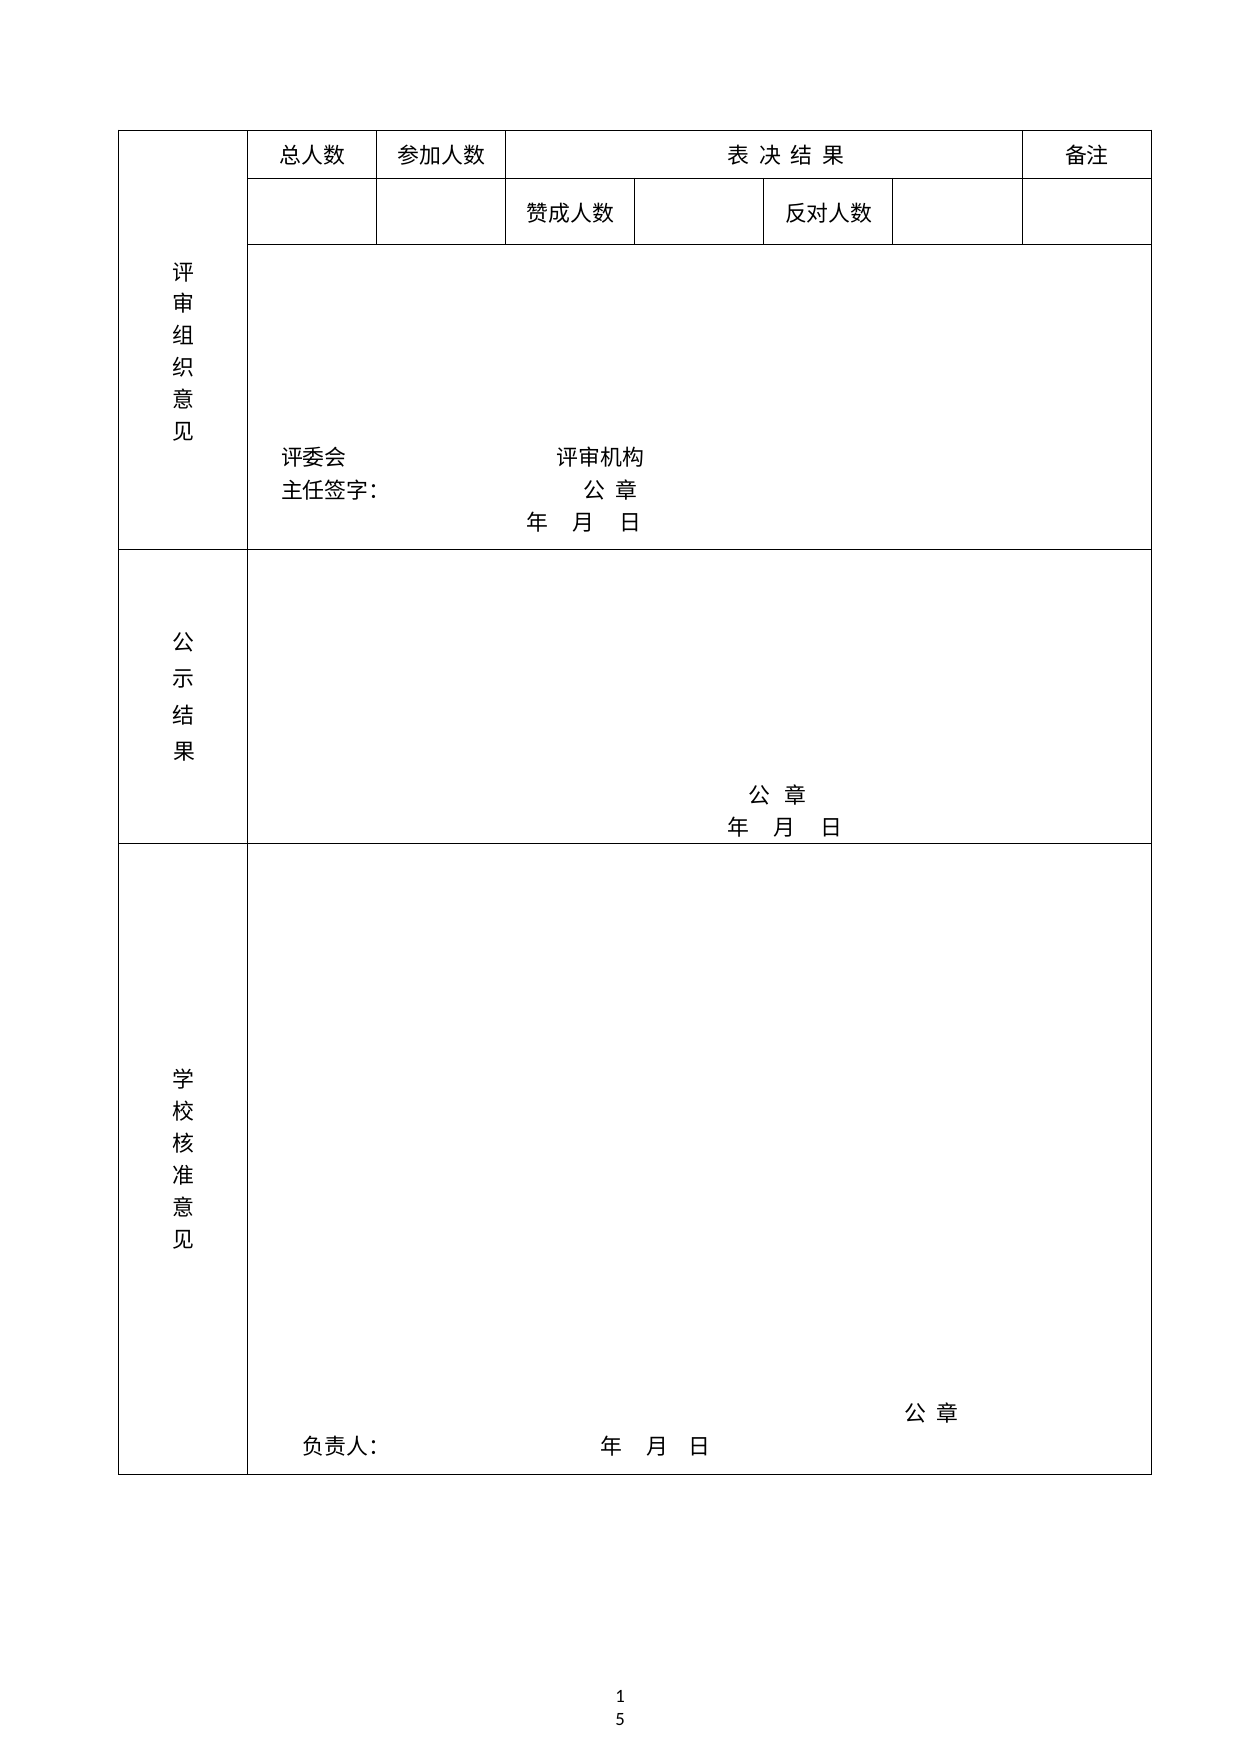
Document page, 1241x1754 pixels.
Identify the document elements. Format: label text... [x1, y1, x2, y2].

table_cell [377, 179, 505, 244]
table_cell 评委会 评审机构 主任签字： 公 章 年 月 日 [248, 245, 1151, 549]
table_cell 反对人数 [764, 179, 892, 244]
table_cell [635, 179, 763, 244]
table_header 表 决 结 果 [506, 131, 1022, 178]
table_cell 公 示 结 果 [119, 550, 247, 842]
table_header 总人数 [248, 131, 376, 178]
table_cell [1023, 179, 1151, 244]
table_header 评 审 组 织 意 见 [119, 131, 247, 549]
table_cell 学 校 核 准 意 见 [119, 844, 247, 1473]
table_header 备注 [1023, 131, 1151, 178]
table_cell 公 章 负责人： 年 月 日 [248, 844, 1151, 1473]
table_cell [893, 179, 1022, 244]
table_cell [248, 179, 376, 244]
table_header 参加人数 [377, 131, 505, 178]
table_cell 赞成人数 [506, 179, 634, 244]
table_cell 公 章 年 月 日 [248, 550, 1151, 842]
